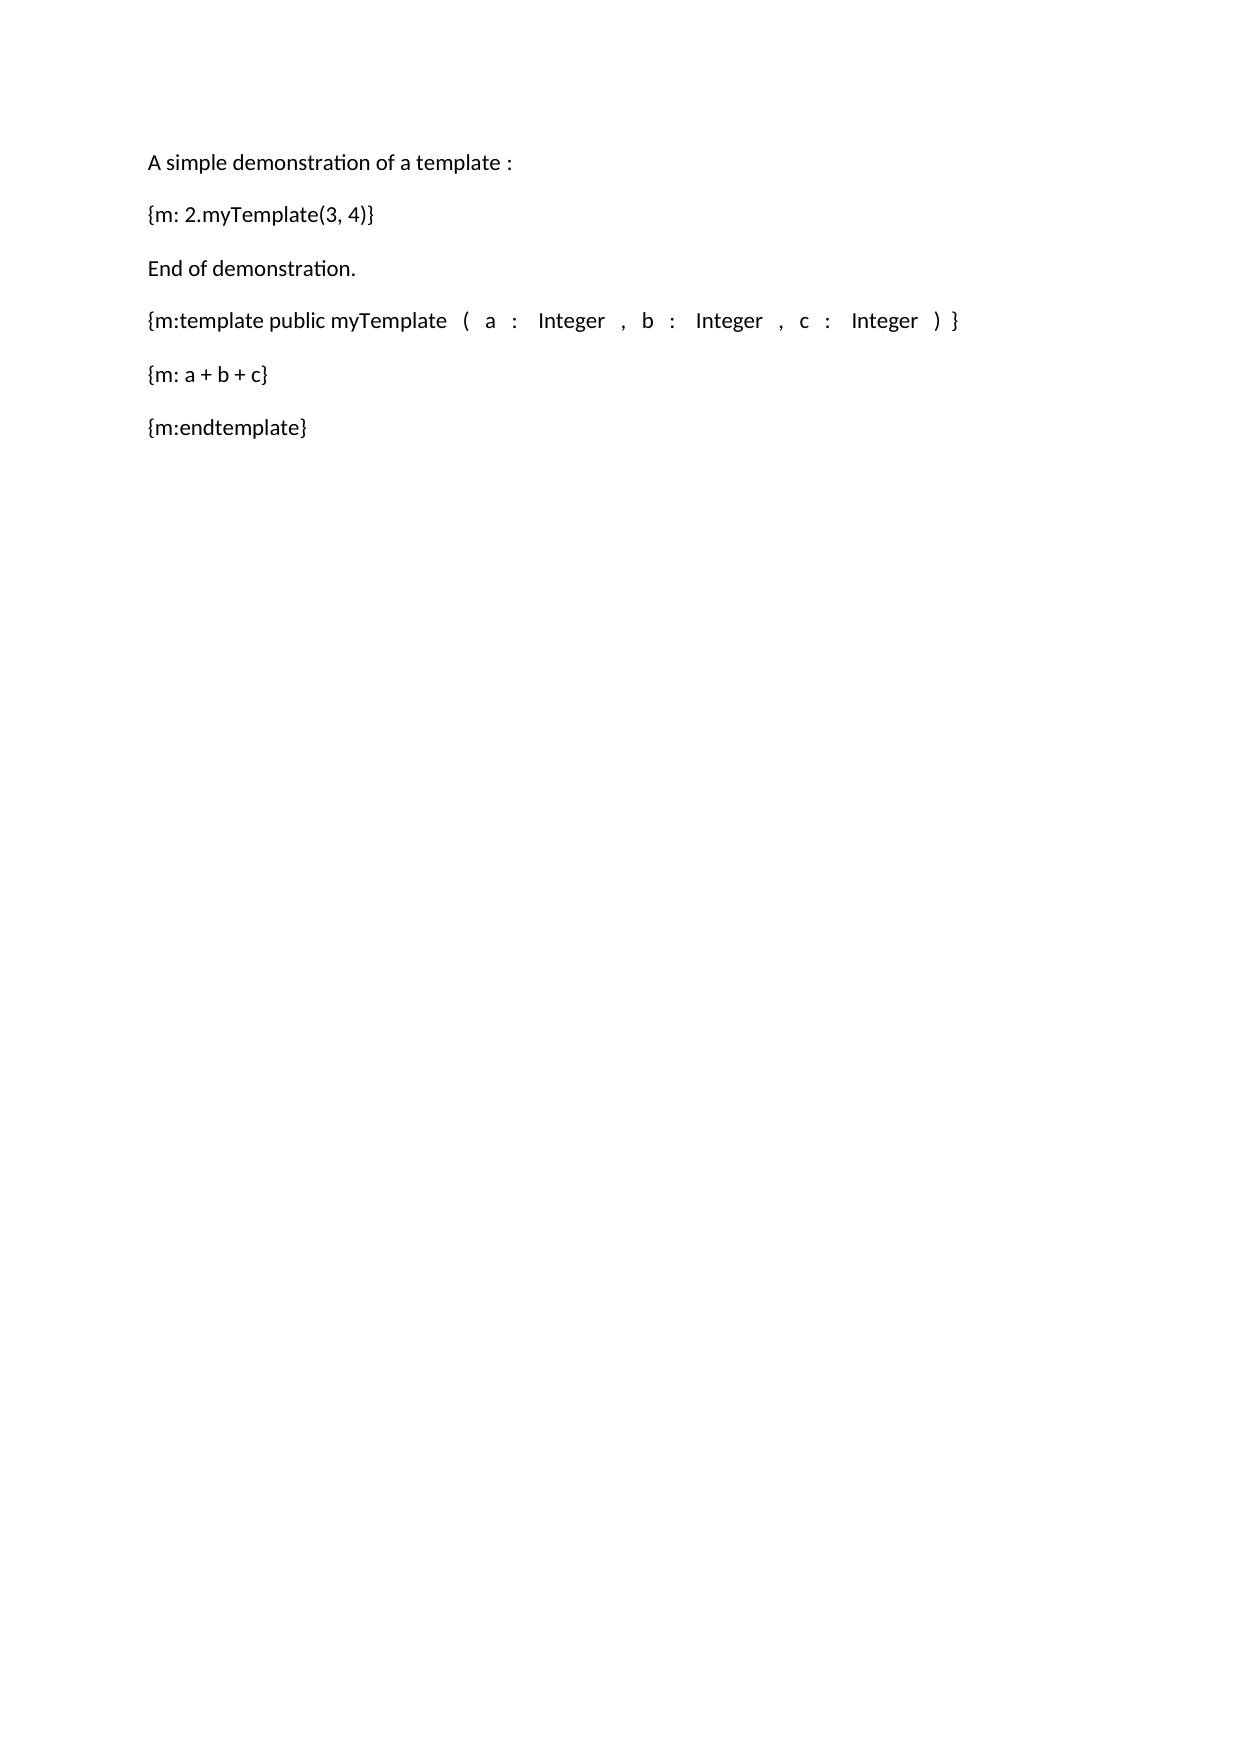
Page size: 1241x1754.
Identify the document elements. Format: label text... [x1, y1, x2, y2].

text {m:template public myTemplate ( a : Integer , b : Integer , c : Integer ) } [148, 307, 1093, 335]
text A simple demonstration of a template : [148, 148, 1093, 176]
text {m: 2.myTemplate(3, 4)} [148, 201, 1093, 229]
text End of demonstration. [148, 254, 1093, 282]
text {m: a + b + c} [148, 360, 1093, 388]
text {m:endtemplate} [148, 413, 1093, 441]
